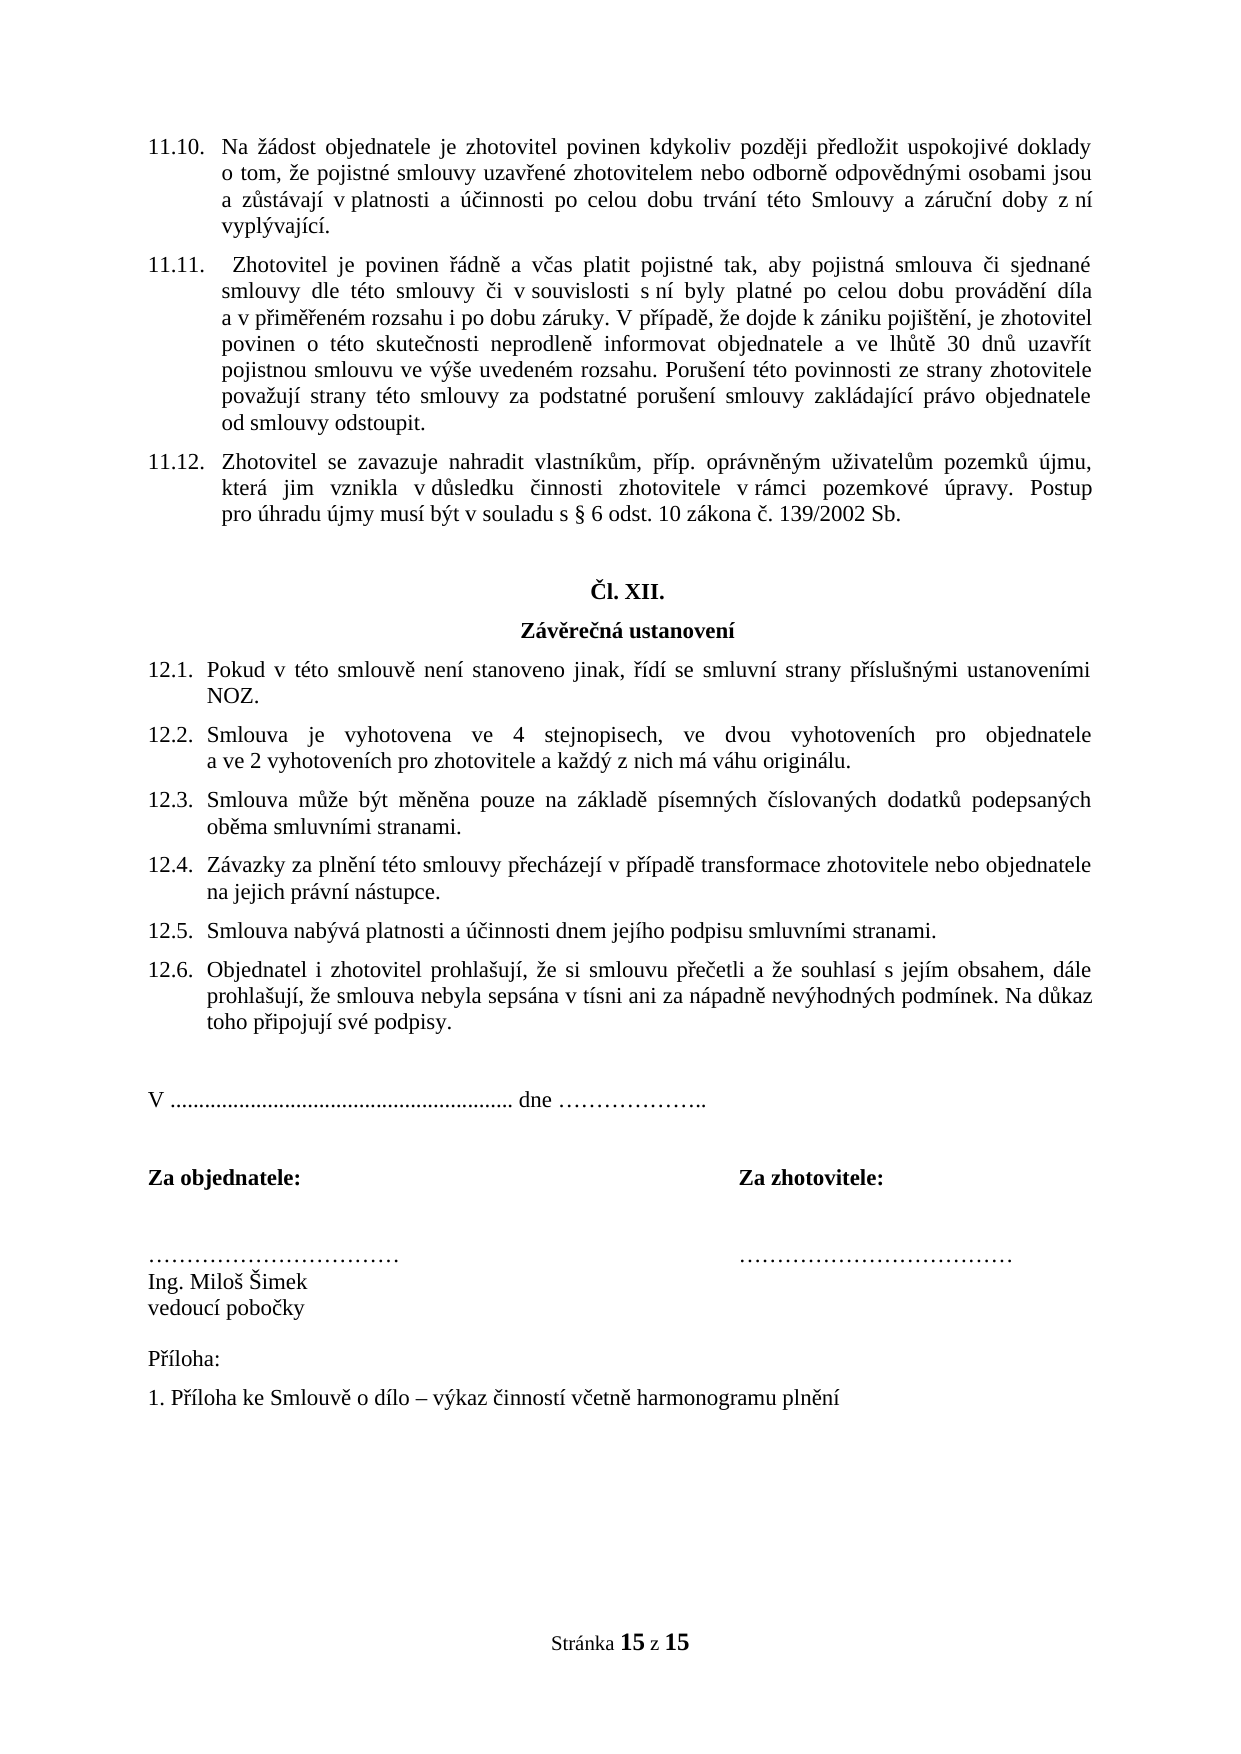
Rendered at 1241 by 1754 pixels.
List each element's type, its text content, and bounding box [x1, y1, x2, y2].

list Pokud v této smlouvě není stanoveno jinak, řídí se smluvní strany příslušnými ustanoveními NOZ. [148, 656, 1093, 709]
list Zhotovitel je povinen řádně a včas platit pojistné tak, aby pojistná smlouva či sjednané smlouvy dle této smlouvy či v souvislosti s ní byly platné po celou dobu provádění díla a v přiměřeném rozsahu i po dobu záruky. V případě, že dojde k zániku pojištění, je zhotovitel povinen o této skutečnosti neprodleně informovat objednatele a ve lhůtě 30 dnů uzavřít pojistnou smlouvu ve výše uvedeném rozsahu. Porušení této povinnosti ze strany zhotovitele považují strany této smlouvy za podstatné porušení smlouvy zakládající právo objednatele od smlouvy odstoupit. [148, 251, 1093, 435]
text Za objednatele: Za zhotovitele: [148, 1164, 1093, 1190]
text …………………………… ……………………………… [148, 1241, 1093, 1268]
text Ing. Miloš Šimek [148, 1268, 1093, 1294]
list Objednatel i zhotovitel prohlašují, že si smlouvu přečetli a že souhlasí s jejím obsahem, dále prohlašují, že smlouva nebyla sepsána v tísni ani za nápadně nevýhodných podmínek. Na důkaz toho připojují své podpisy. [148, 956, 1093, 1035]
text Příloha: [148, 1346, 1093, 1372]
list Smlouva může být měněna pouze na základě písemných číslovaných dodatků podepsaných oběma smluvními stranami. [148, 786, 1093, 839]
list Smlouva je vyhotovena ve 4 stejnopisech, ve dvou vyhotoveních pro objednatele a ve 2 vyhotoveních pro zhotovitele a každý z nich má váhu originálu. [148, 721, 1093, 774]
subtitle Závěrečná ustanovení [162, 617, 1093, 643]
subtitle Čl. XII. [162, 578, 1093, 604]
list Zhotovitel se zavazuje nahradit vlastníkům, příp. oprávněným uživatelům pozemků újmu, která jim vznikla v důsledku činnosti zhotovitele v rámci pozemkové úpravy. Postup pro úhradu újmy musí být v souladu s § 6 odst. 10 zákona č. 139/2002 Sb. [148, 448, 1093, 527]
list Závazky za plnění této smlouvy přecházejí v případě transformace zhotovitele nebo objednatele na jejich právní nástupce. [148, 852, 1093, 904]
list Na žádost objednatele je zhotovitel povinen kdykoliv později předložit uspokojivé doklady o tom, že pojistné smlouvy uzavřené zhotovitelem nebo odborně odpovědnými osobami jsou a zůstávají v platnosti a účinnosti po celou dobu trvání této Smlouvy a záruční doby z ní vyplývající. [148, 133, 1093, 238]
text 1. Příloha ke Smlouvě o dílo – výkaz činností včetně harmonogramu plnění [148, 1384, 1093, 1411]
list Smlouva nabývá platnosti a účinnosti dnem jejího podpisu smluvními stranami. [148, 917, 1093, 943]
text V ............................................................ dne ……………….. [148, 1086, 1093, 1112]
text vedoucí pobočky [148, 1294, 1093, 1321]
